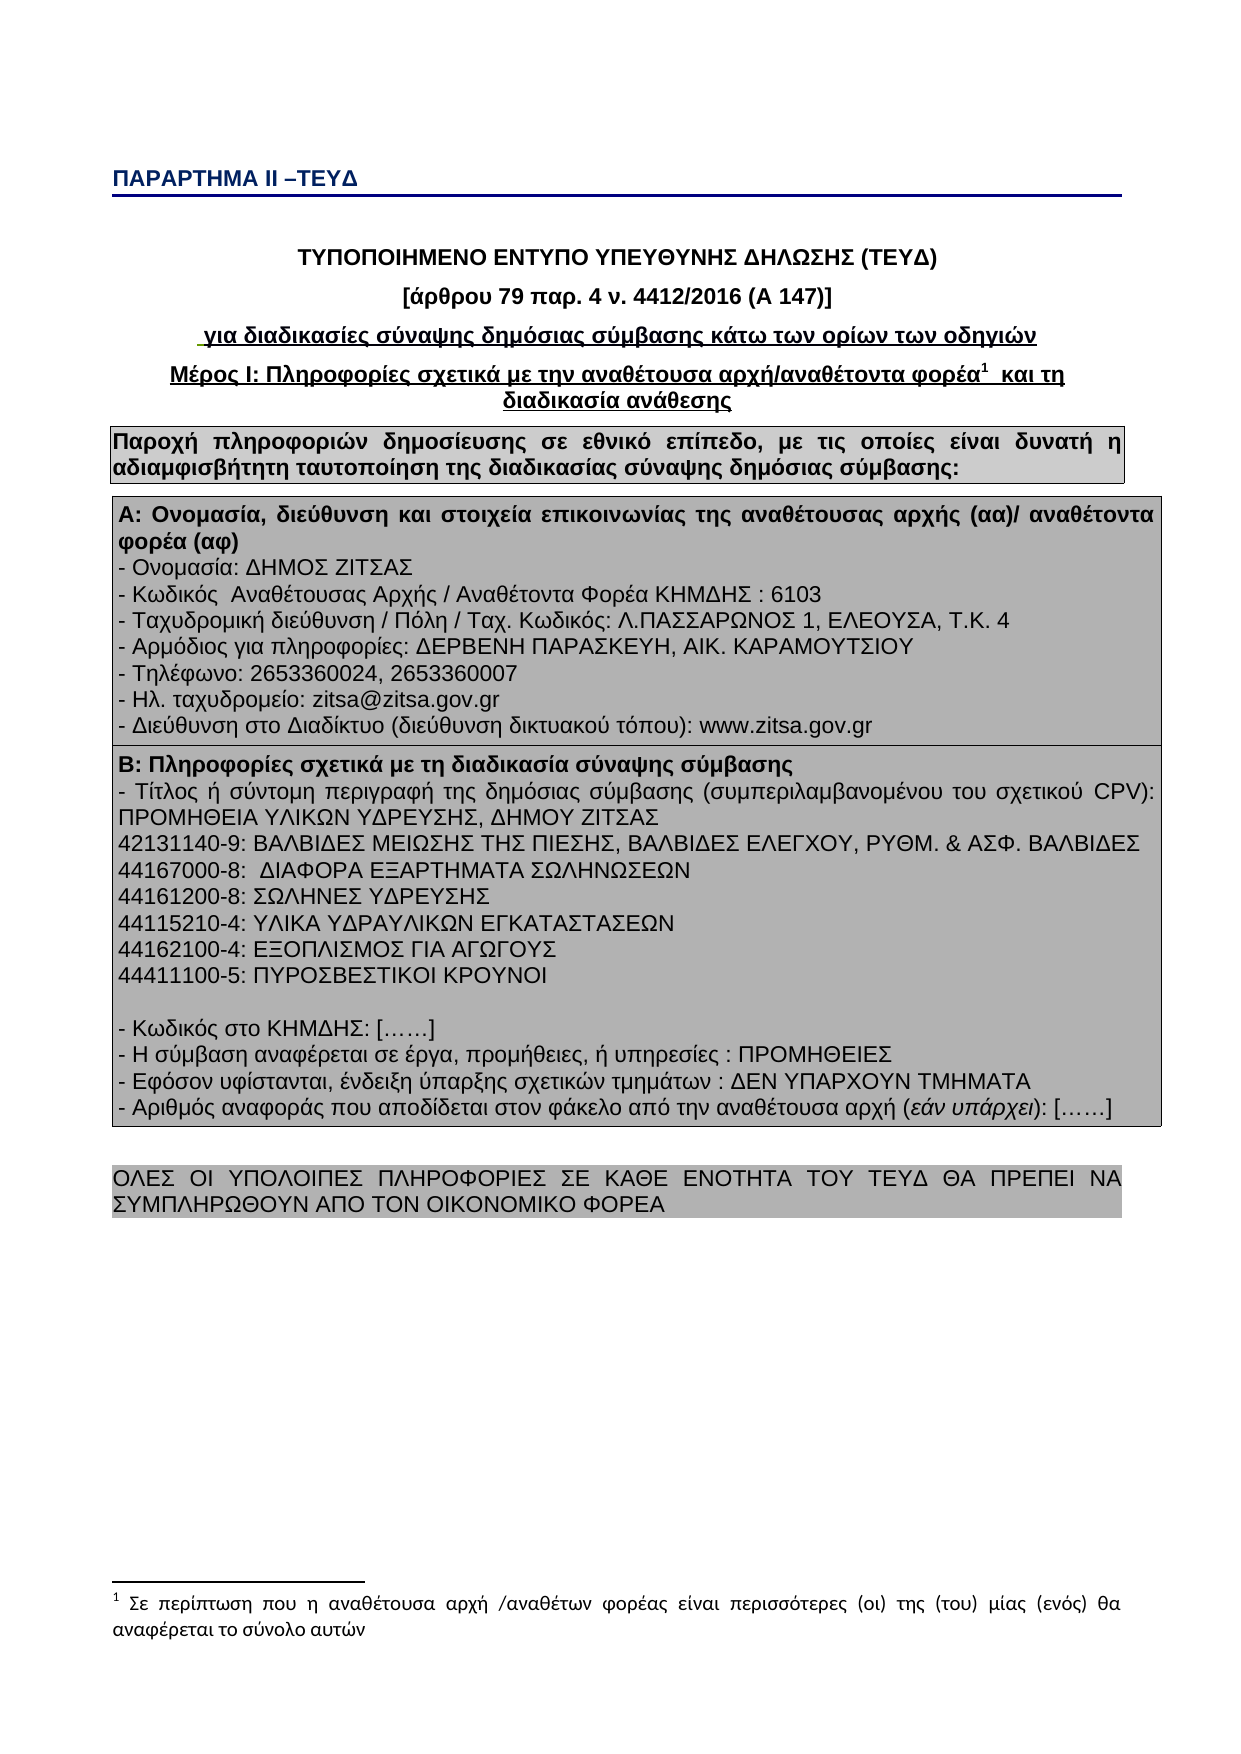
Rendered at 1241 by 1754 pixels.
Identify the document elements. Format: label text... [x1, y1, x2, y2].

text Μέρος Ι: Πληροφορίες σχετικά με την αναθέτουσα αρχή/αναθέτοντα φορέα και τη διαδικασία ανάθεσης [112, 361, 1122, 413]
text για διαδικασίες σύναψης δημόσιας σύμβασης κάτω των ορίων των οδηγιών [112, 322, 1122, 348]
text ΟΛΕΣ ΟΙ ΥΠΟΛΟΙΠΕΣ ΠΛΗΡΟΦΟΡΙΕΣ ΣΕ ΚΑΘΕ ΕΝΟΤΗΤΑ ΤΟΥ ΤΕΥΔ ΘΑ ΠΡΕΠΕΙ ΝΑ ΣΥΜΠΛΗΡΩΘΟΥΝ ΑΠΟ ΤΟΝ ΟΙΚΟΝΟΜΙΚΟ ΦΟΡΕΑ [112, 1165, 1122, 1218]
text [άρθρου 79 παρ. 4 ν. 4412/2016 (Α 147)] [112, 283, 1122, 309]
text Παροχή πληροφοριών δημοσίευσης σε εθνικό επίπεδο, με τις οποίες είναι δυνατή η αδιαμφισβήτητη ταυτοποίηση της διαδικασίας σύναψης δημόσιας σύμβασης: [111, 427, 1124, 483]
table_cell Β: Πληροφορίες σχετικά με τη διαδικασία σύναψης σύμβασης - Τίτλος ή σύντομη περιγραφή της δημόσιας σύμβασης (συμπεριλαμβανομένου του σχετικού CPV): ΠΡΟΜΗΘΕΙΑ ΥΛΙΚΩΝ ΥΔΡΕΥΣΗΣ, ΔΗΜΟΥ ΖΙΤΣΑΣ 42131140-9: ΒΑΛΒΙΔΕΣ ΜΕΙΩΣΗΣ ΤΗΣ ΠΙΕΣΗΣ, ΒΑΛΒΙΔΕΣ ΕΛΕΓΧΟΥ, ΡΥΘΜ. & ΑΣΦ. ΒΑΛΒΙΔΕΣ 44167000-8: ΔΙΑΦΟΡΑ ΕΞΑΡΤΗΜΑΤΑ ΣΩΛΗΝΩΣΕΩΝ 44161200-8: ΣΩΛΗΝΕΣ ΥΔΡΕΥΣΗΣ 44115210-4: ΥΛΙΚΑ ΥΔΡΑΥΛΙΚΩΝ ΕΓΚΑΤΑΣΤΑΣΕΩΝ 44162100-4: ΕΞΟΠΛΙΣΜΟΣ ΓΙΑ ΑΓΩΓΟΥΣ 44411100-5: ΠΥΡΟΣΒΕΣΤΙΚΟΙ ΚΡΟΥΝΟΙ - Κωδικός στο ΚΗΜΔΗΣ: [……] - Η σύμβαση αναφέρεται σε έργα, προμήθειες, ή υπηρεσίες : ΠΡΟΜΗΘΕΙΕΣ - Εφόσον υφίστανται, ένδειξη ύπαρξης σχετικών τμημάτων : ΔΕΝ ΥΠΑΡΧΟΥΝ ΤΜΗΜΑΤΑ - Αριθμός αναφοράς που αποδίδεται στον φάκελο από την αναθέτουσα αρχή (εάν υπάρχει): [……] [113, 746, 1161, 1126]
text ΤΥΠΟΠΟΙΗΜΕΝΟ ΕΝΤΥΠΟ ΥΠΕΥΘΥΝΗΣ ΔΗΛΩΣΗΣ (TEΥΔ) [112, 244, 1122, 270]
table_header Α: Ονομασία, διεύθυνση και στοιχεία επικοινωνίας της αναθέτουσας αρχής (αα)/ αναθέτοντα φορέα (αφ) - Ονομασία: ΔΗΜΟΣ ΖΙΤΣΑΣ - Κωδικός Αναθέτουσας Αρχής / Αναθέτοντα Φορέα ΚΗΜΔΗΣ : 6103 - Ταχυδρομική διεύθυνση / Πόλη / Ταχ. Κωδικός: Λ.ΠΑΣΣΑΡΩΝΟΣ 1, ΕΛΕΟΥΣΑ, Τ.Κ. 4 - Αρμόδιος για πληροφορίες: ΔΕΡΒΕΝΗ ΠΑΡΑΣΚΕΥΗ, ΑΙΚ. ΚΑΡΑΜΟΥΤΣΙΟΥ - Τηλέφωνο: 2653360024, 2653360007 - Ηλ. ταχυδρομείο: zitsa@zitsa.gov.gr - Διεύθυνση στο Διαδίκτυο (διεύθυνση δικτυακού τόπου): www.zitsa.gov.gr [113, 497, 1161, 745]
subtitle ΠΑΡΑΡΤΗΜΑ ΙΙ –ΤΕΥΔ [112, 165, 1122, 194]
